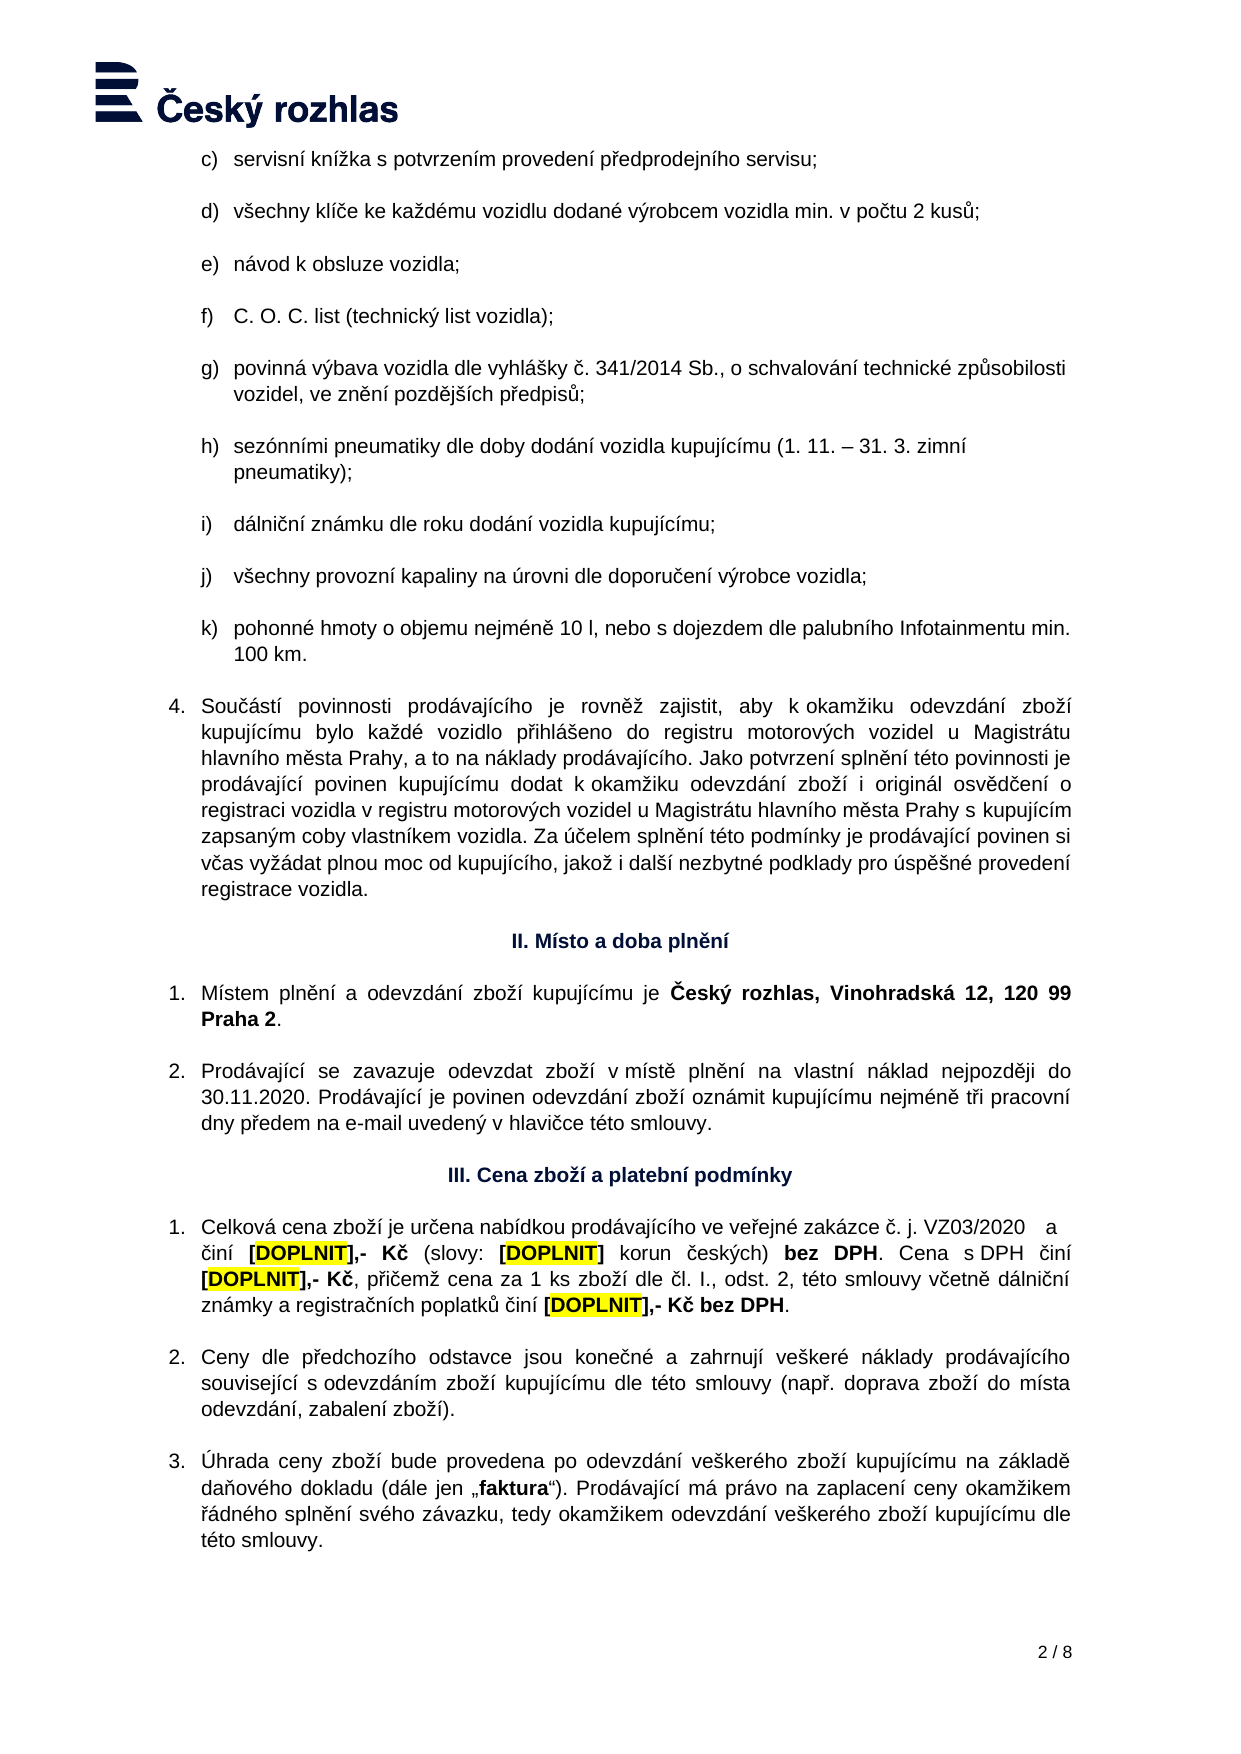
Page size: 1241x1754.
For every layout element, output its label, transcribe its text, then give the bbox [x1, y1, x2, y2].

list Součástí povinnosti prodávajícího je rovněž zajistit, aby k okamžiku odevzdání zboží kupujícímu bylo každé vozidlo přihlášeno do registru motorových vozidel u Magistrátu hlavního města Prahy, a to na náklady prodávajícího. Jako potvrzení splnění této povinnosti je prodávající povinen kupujícímu dodat k okamžiku odevzdání zboží i originál osvědčení o registraci vozidla v registru motorových vozidel u Magistrátu hlavního města Prahy s kupujícím zapsaným coby vlastníkem vozidla. Za účelem splnění této podmínky je prodávající povinen si včas vyžádat plnou moc od kupujícího, jakož i další nezbytné podklady pro úspěšné provedení registrace vozidla. [168, 693, 1072, 901]
list Celková cena zboží je určena nabídkou prodávajícího ve veřejné zakázce č. j. VZ03/2020 a činí [DOPLNIT],- Kč (slovy: [DOPLNIT] korun českých) bez DPH. Cena s DPH činí [DOPLNIT],- Kč, přičemž cena za 1 ks zboží dle čl. I., odst. 2, této smlouvy včetně dálniční známky a registračních poplatků činí [DOPLNIT],- Kč bez DPH. [168, 1214, 1072, 1318]
list servisní knížka s potvrzením provedení předprodejního servisu; [201, 146, 1072, 172]
list sezónními pneumatiky dle doby dodání vozidla kupujícímu (1. 11. – 31. 3. zimní pneumatiky); [201, 432, 1072, 484]
list Úhrada ceny zboží bude provedena po odevzdání veškerého zboží kupujícímu na základě daňového dokladu (dále jen „faktura“). Prodávající má právo na zaplacení ceny okamžikem řádného splnění svého závazku, tedy okamžikem odevzdání veškerého zboží kupujícímu dle této smlouvy. [168, 1448, 1072, 1552]
list všechny klíče ke každému vozidlu dodané výrobcem vozidla min. v počtu 2 kusů; [201, 198, 1072, 224]
list Ceny dle předchozího odstavce jsou konečné a zahrnují veškeré náklady prodávajícího související s odevzdáním zboží kupujícímu dle této smlouvy (např. doprava zboží do místa odevzdání, zabalení zboží). [168, 1344, 1072, 1422]
subtitle Místo a doba plnění [168, 927, 1072, 953]
list C. O. C. list (technický list vozidla); [201, 302, 1072, 328]
list dálniční známku dle roku dodání vozidla kupujícímu; [201, 511, 1072, 537]
picture [95, 62, 398, 128]
list Prodávající se zavazuje odevzdat zboží v místě plnění na vlastní náklad nejpozději do 30.11.2020. Prodávající je povinen odevzdání zboží oznámit kupujícímu nejméně tři pracovní dny předem na e-mail uvedený v hlavičce této smlouvy. [168, 1057, 1072, 1136]
subtitle Cena zboží a platební podmínky [168, 1162, 1072, 1188]
list Místem plnění a odevzdání zboží kupujícímu je Český rozhlas, Vinohradská 12, 120 99 Praha 2. [168, 979, 1072, 1031]
list povinná výbava vozidla dle vyhlášky č. 341/2014 Sb., o schvalování technické způsobilosti vozidel, ve znění pozdějších předpisů; [201, 354, 1072, 406]
list návod k obsluze vozidla; [201, 250, 1072, 276]
list všechny provozní kapaliny na úrovni dle doporučení výrobce vozidla; [201, 563, 1072, 589]
list pohonné hmoty o objemu nejméně 10 l, nebo s dojezdem dle palubního Infotainmentu min. 100 km. [201, 615, 1072, 667]
